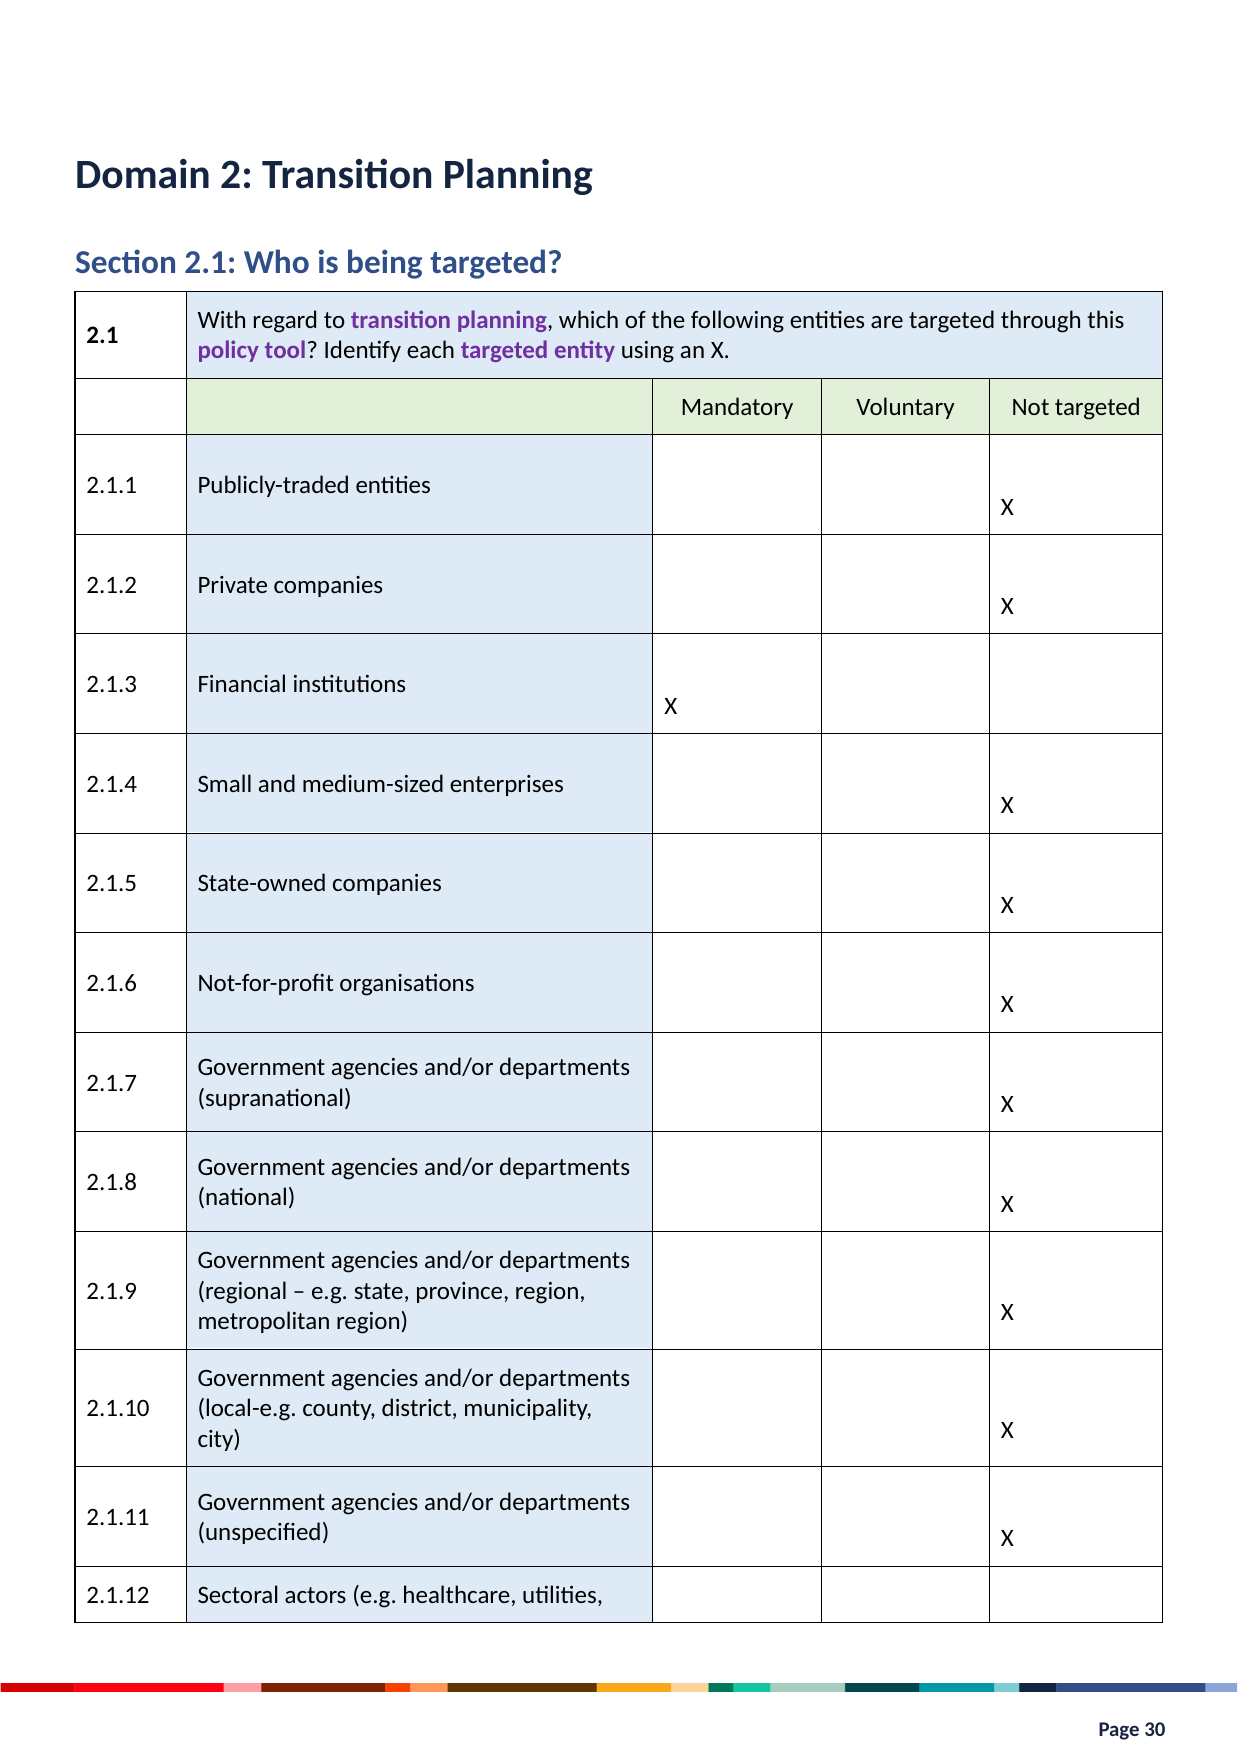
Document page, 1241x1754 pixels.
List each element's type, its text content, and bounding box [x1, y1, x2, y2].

table_cell [653, 933, 821, 1032]
subtitle Section 2.1: Who is being targeted? [75, 241, 1165, 282]
table_cell [653, 834, 821, 932]
table_cell Not-for-profit organisations [187, 933, 652, 1032]
table_cell [76, 379, 186, 434]
table_cell [822, 1567, 989, 1622]
table_cell [653, 1132, 821, 1231]
table_cell 2.1.4 [76, 734, 186, 832]
table_cell [822, 1467, 989, 1566]
table_cell Government agencies and/or departments (supranational) [187, 1033, 652, 1131]
table_cell Government agencies and/or departments (regional – e.g. state, province, region, metropolitan region) [187, 1232, 652, 1348]
table_cell 2.1.3 [76, 634, 186, 733]
table_cell [822, 1033, 989, 1131]
table_cell 2.1.8 [76, 1132, 186, 1231]
picture [0, 1683, 1236, 1692]
table_cell X [990, 834, 1162, 932]
table_cell [822, 1232, 989, 1348]
table_cell [653, 435, 821, 534]
table_cell X [653, 634, 821, 733]
table_cell 2.1.2 [76, 535, 186, 633]
table_cell Private companies [187, 535, 652, 633]
table_cell X [990, 734, 1162, 832]
table_cell 2.1.11 [76, 1467, 186, 1566]
table_cell 2.1.10 [76, 1350, 186, 1466]
table_cell [653, 535, 821, 633]
table_header With regard to transition planning, which of the following entities are targeted through this policy tool? Identify each targeted entity using an X. [187, 292, 1162, 378]
subtitle Domain 2: Transition Planning [75, 148, 1165, 199]
table_cell [822, 1132, 989, 1231]
table_cell [822, 435, 989, 534]
table_cell Financial institutions [187, 634, 652, 733]
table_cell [187, 1567, 652, 1622]
table_cell Mandatory [653, 379, 821, 434]
table_cell [822, 1350, 989, 1466]
table_cell Government agencies and/or departments (unspecified) [187, 1467, 652, 1566]
table_cell X [990, 1467, 1162, 1566]
table_cell [822, 734, 989, 832]
table_cell State-owned companies [187, 834, 652, 932]
table_cell [822, 933, 989, 1032]
table_cell X [990, 933, 1162, 1032]
table_cell X [990, 1567, 1162, 1622]
table_cell 2.1.9 [76, 1232, 186, 1348]
table_cell X [990, 435, 1162, 534]
table_cell [822, 834, 989, 932]
table_cell 2.1.5 [76, 834, 186, 932]
table_cell X [990, 1033, 1162, 1131]
table_cell 2.1.6 [76, 933, 186, 1032]
table_cell [822, 535, 989, 633]
table_cell 2.1.12 [76, 1567, 186, 1622]
table_cell [653, 734, 821, 832]
table_cell X [990, 535, 1162, 633]
table_cell Government agencies and/or departments (local-e.g. county, district, municipality, city) [187, 1350, 652, 1466]
table_cell X [990, 1350, 1162, 1466]
table_cell Government agencies and/or departments (national) [187, 1132, 652, 1231]
table_cell [653, 1350, 821, 1466]
table_cell X [990, 1232, 1162, 1348]
table_cell [653, 1467, 821, 1566]
table_cell Not targeted [990, 379, 1162, 434]
table_cell Small and medium-sized enterprises [187, 734, 652, 832]
table_cell Voluntary [822, 379, 989, 434]
table_cell [990, 634, 1162, 733]
table_header 2.1 [76, 292, 186, 378]
table_cell Publicly-traded entities [187, 435, 652, 534]
table_cell 2.1.7 [76, 1033, 186, 1131]
table_cell 2.1.1 [76, 435, 186, 534]
table_cell [653, 1567, 821, 1622]
table_cell [653, 1033, 821, 1131]
table_cell [822, 634, 989, 733]
table_cell X [990, 1132, 1162, 1231]
table_cell [653, 1232, 821, 1348]
table_cell [187, 379, 652, 434]
